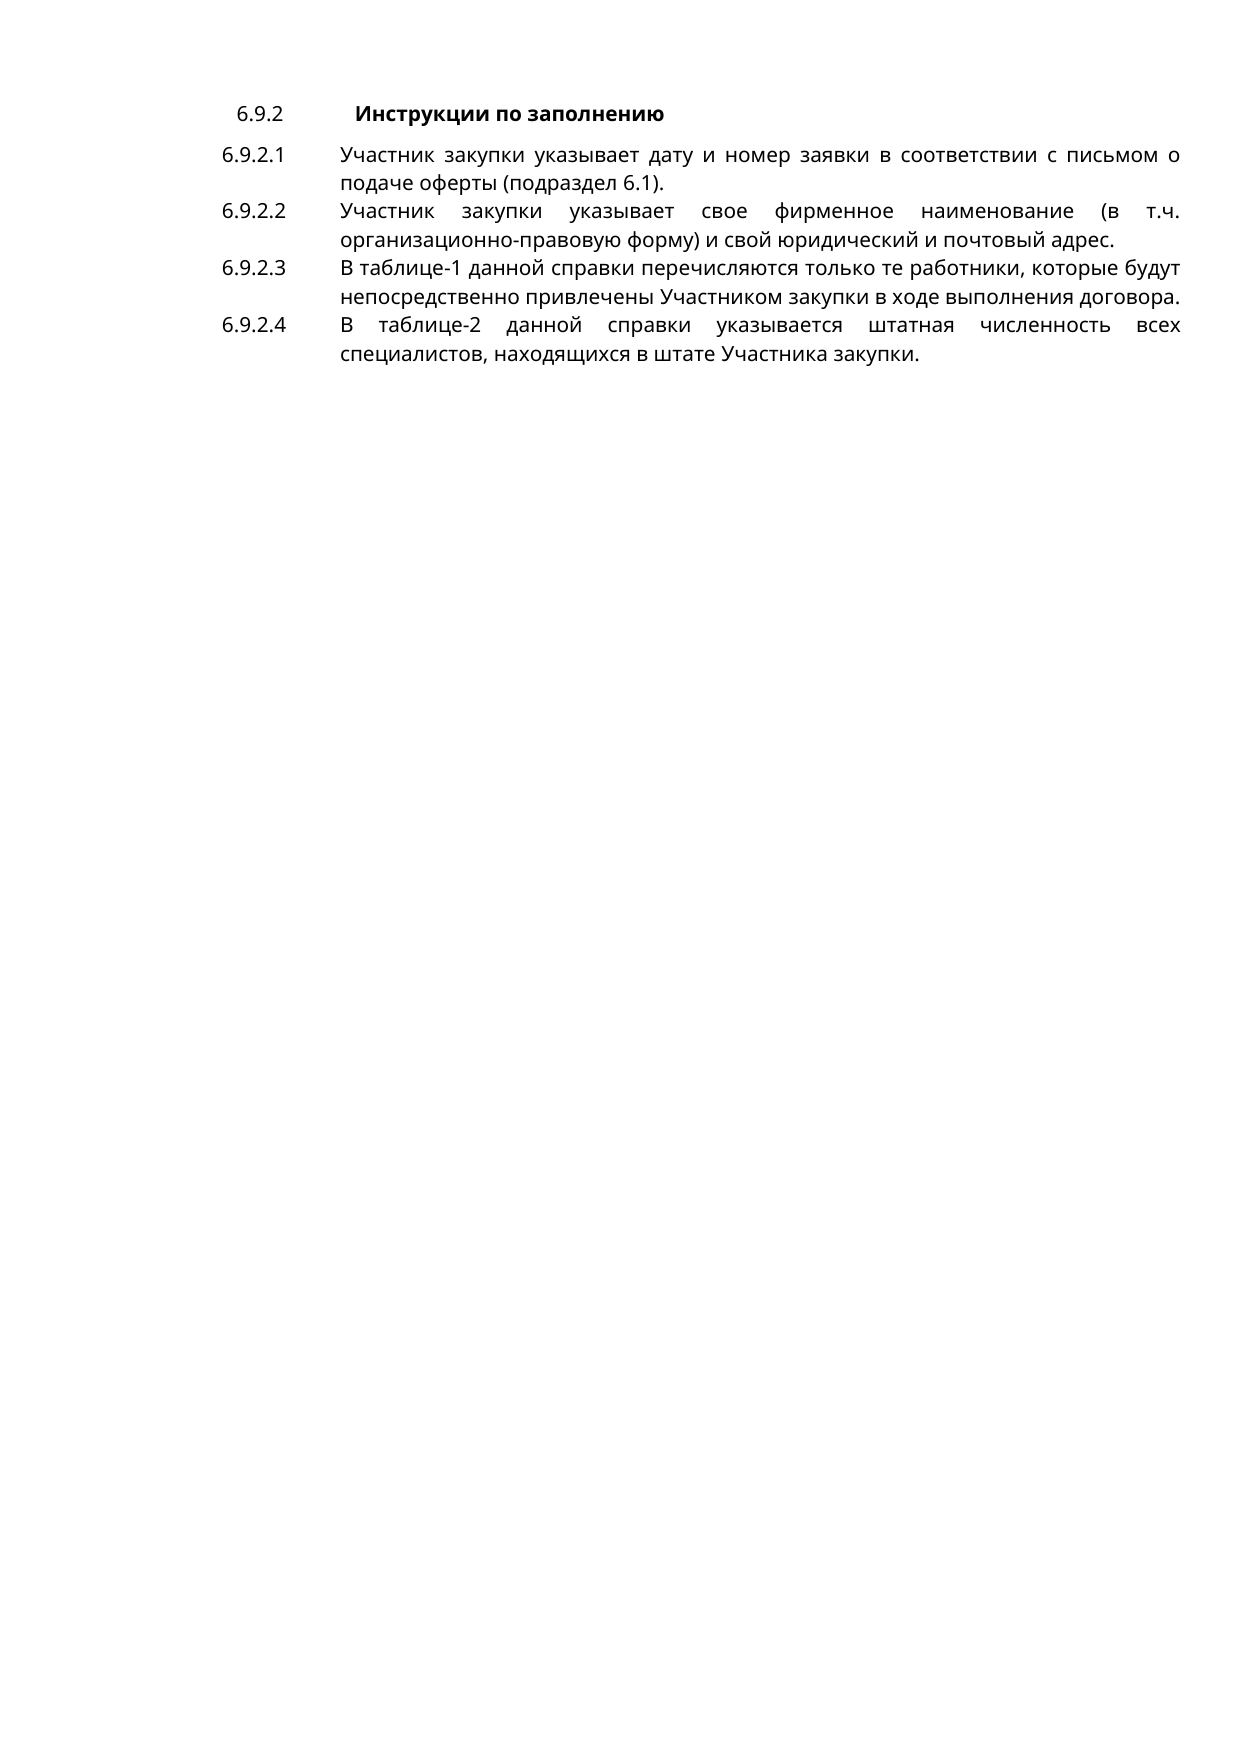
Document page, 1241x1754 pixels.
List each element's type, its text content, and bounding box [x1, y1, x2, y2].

list В таблице-2 данной справки указывается штатная численность всех специалистов, находящихся в штате Участника закупки. [222, 310, 1181, 367]
list В таблице-1 данной справки перечисляются только те работники, которые будут непосредственно привлечены Участником закупки в ходе выполнения договора. [222, 253, 1181, 310]
list Участник закупки указывает свое фирменное наименование (в т.ч. организационно-правовую форму) и свой юридический и почтовый адрес. [222, 197, 1181, 253]
list Инструкции по заполнению [236, 99, 1181, 127]
list Участник закупки указывает дату и номер заявки в соответствии с письмом о подаче оферты (подраздел 6.1). [222, 140, 1181, 197]
